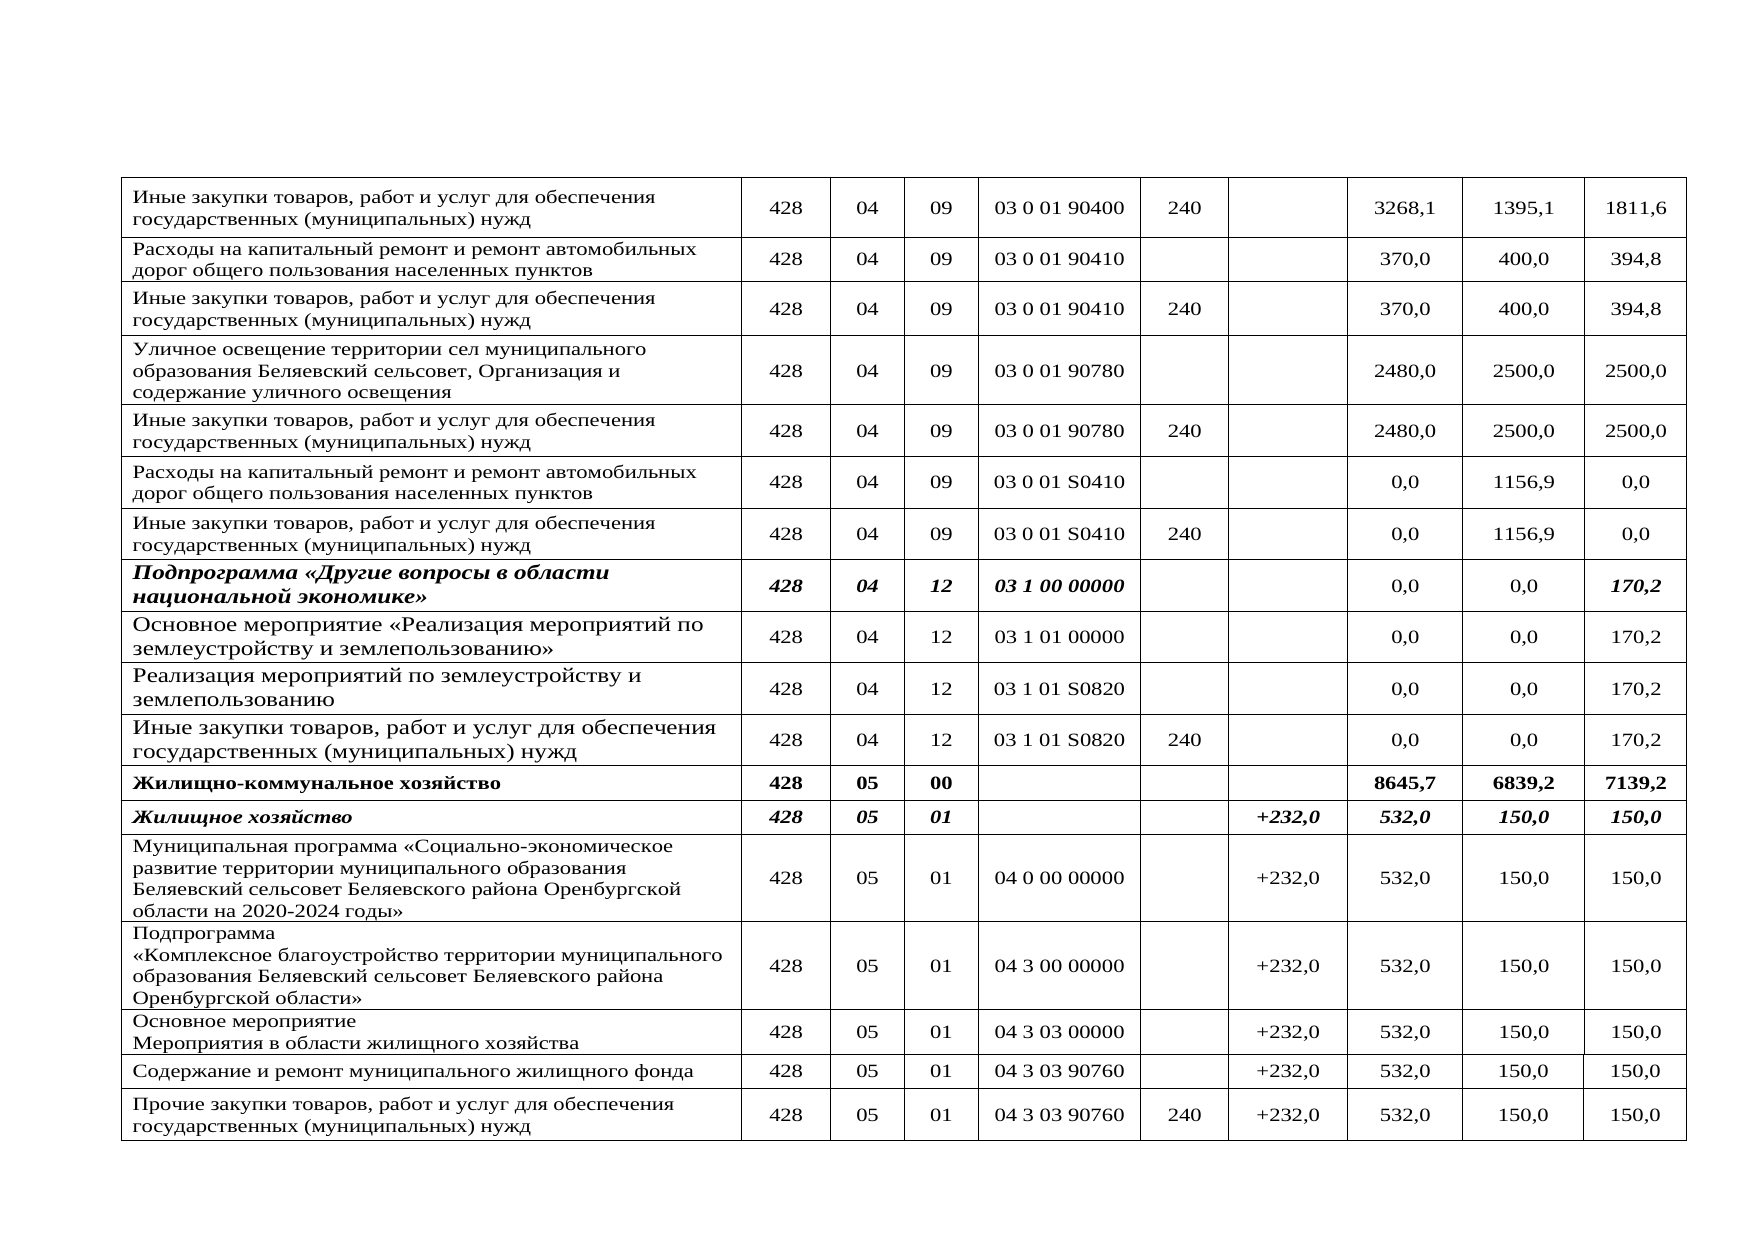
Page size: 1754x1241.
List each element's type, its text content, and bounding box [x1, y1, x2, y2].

table_cell 170,2 [1585, 612, 1686, 662]
table_cell +232,0 [1229, 1055, 1347, 1088]
table_cell 370,0 [1348, 238, 1462, 281]
table_cell 04 [831, 336, 904, 404]
table_cell 240 [1141, 282, 1228, 335]
table_cell 150,0 [1463, 835, 1584, 921]
table_cell Прочие закупки товаров, работ и услуг для обеспечения государственных (муниципальных) нужд [122, 1089, 741, 1140]
table_cell 240 [1141, 1089, 1228, 1140]
table_cell 0,0 [1348, 457, 1462, 507]
table_cell [1229, 766, 1347, 799]
table_cell 150,0 [1463, 1089, 1583, 1140]
table_cell 05 [831, 835, 904, 921]
table_cell 0,0 [1585, 509, 1686, 559]
table_cell 04 [831, 282, 904, 335]
table_cell 532,0 [1348, 1089, 1462, 1140]
table_cell 03 0 01 S0410 [979, 457, 1140, 507]
table_cell 2480,0 [1348, 336, 1462, 404]
table_cell Основное мероприятие Мероприятия в области жилищного хозяйства [122, 1010, 741, 1053]
table_cell 150,0 [1584, 1089, 1686, 1140]
table_cell Иные закупки товаров, работ и услуг для обеспечения государственных (муниципальных) нужд [122, 509, 741, 559]
table_cell 00 [905, 766, 978, 799]
table_cell 0,0 [1348, 509, 1462, 559]
table_cell 400,0 [1463, 282, 1584, 335]
table_cell 6839,2 [1463, 766, 1584, 799]
table_cell [1229, 560, 1347, 611]
table_cell 03 0 01 S0410 [979, 509, 1140, 559]
table_cell 04 [831, 405, 904, 456]
table_cell 532,0 [1348, 922, 1462, 1008]
table_cell 428 [742, 457, 830, 507]
table_cell 428 [742, 835, 830, 921]
table_cell 0,0 [1585, 457, 1686, 507]
table_cell 428 [742, 238, 830, 281]
table_cell 0,0 [1463, 663, 1584, 714]
table_cell 0,0 [1348, 715, 1462, 765]
table_cell 428 [742, 336, 830, 404]
table_cell 428 [742, 612, 830, 662]
table_cell [1141, 1010, 1228, 1053]
table_cell 05 [831, 766, 904, 799]
table_cell 09 [905, 178, 978, 237]
table_cell 1811,6 [1585, 178, 1686, 237]
table_cell 01 [905, 1010, 978, 1053]
table_cell 03 0 01 90780 [979, 336, 1140, 404]
table_cell 03 1 01 S0820 [979, 715, 1140, 765]
table_cell 12 [905, 560, 978, 611]
table_cell 240 [1141, 405, 1228, 456]
table_cell Иные закупки товаров, работ и услуг для обеспечения государственных (муниципальных) нужд [122, 715, 741, 765]
table_cell +232,0 [1229, 801, 1347, 834]
table_cell 394,8 [1585, 282, 1686, 335]
table_cell 03 0 01 90780 [979, 405, 1140, 456]
table_cell 170,2 [1585, 663, 1686, 714]
table_cell 09 [905, 336, 978, 404]
table_cell Иные закупки товаров, работ и услуг для обеспечения государственных (муниципальных) нужд [122, 178, 741, 237]
table_cell 04 [831, 560, 904, 611]
table_cell 05 [831, 922, 904, 1008]
table_cell 01 [905, 801, 978, 834]
table_cell [1141, 560, 1228, 611]
table_cell [1229, 715, 1347, 765]
table_cell [1229, 336, 1347, 404]
table_cell 03 1 01 00000 [979, 612, 1140, 662]
table_cell 428 [742, 1055, 830, 1088]
table_cell 01 [905, 1055, 978, 1088]
table_cell 3268,1 [1348, 178, 1462, 237]
table_cell 428 [742, 178, 830, 237]
table_cell 0,0 [1463, 715, 1584, 765]
table_cell 8645,7 [1348, 766, 1462, 799]
table_cell 428 [742, 560, 830, 611]
table_cell Иные закупки товаров, работ и услуг для обеспечения государственных (муниципальных) нужд [122, 282, 741, 335]
table_cell Расходы на капитальный ремонт и ремонт автомобильных дорог общего пользования населенных пунктов [122, 238, 741, 281]
table_cell 428 [742, 1089, 830, 1140]
table_cell 2500,0 [1585, 336, 1686, 404]
table_cell 03 1 01 S0820 [979, 663, 1140, 714]
table_cell 04 [831, 178, 904, 237]
table_cell [1229, 178, 1347, 237]
table_cell 04 3 03 00000 [979, 1010, 1140, 1053]
table_cell 240 [1141, 715, 1228, 765]
table_cell 150,0 [1463, 1055, 1583, 1088]
table_cell [1141, 835, 1228, 921]
table_cell [1229, 238, 1347, 281]
table_cell 12 [905, 715, 978, 765]
table_cell Подпрограмма «Комплексное благоустройство территории муниципального образования Беляевский сельсовет Беляевского района Оренбургской области» [122, 922, 741, 1008]
table_cell 0,0 [1348, 663, 1462, 714]
table_cell 04 3 03 90760 [979, 1055, 1140, 1088]
table_cell 150,0 [1585, 835, 1686, 921]
table_cell [1229, 663, 1347, 714]
table_cell 04 [831, 509, 904, 559]
table_cell 428 [742, 282, 830, 335]
table_cell 2480,0 [1348, 405, 1462, 456]
table_cell 09 [905, 238, 978, 281]
table_cell [1141, 766, 1228, 799]
table_cell [1141, 922, 1228, 1008]
table_cell 150,0 [1463, 1010, 1584, 1053]
table_cell 2500,0 [1463, 336, 1584, 404]
table_cell Реализация мероприятий по землеустройству и землепользованию [122, 663, 741, 714]
table_cell 0,0 [1348, 612, 1462, 662]
table_cell 428 [742, 663, 830, 714]
table_cell 428 [742, 405, 830, 456]
table_cell [1141, 238, 1228, 281]
table_cell 150,0 [1585, 922, 1686, 1008]
table_cell 150,0 [1463, 801, 1584, 834]
table_cell 03 0 01 90410 [979, 282, 1140, 335]
table_cell 2500,0 [1463, 405, 1584, 456]
table_cell 05 [831, 1010, 904, 1053]
table_cell 04 3 00 00000 [979, 922, 1140, 1008]
table_cell 03 0 01 90400 [979, 178, 1140, 237]
table_cell +232,0 [1229, 1010, 1347, 1053]
table_cell 04 [831, 238, 904, 281]
table_cell 04 0 00 00000 [979, 835, 1140, 921]
table_cell 09 [905, 457, 978, 507]
table_cell 150,0 [1584, 1055, 1686, 1088]
table_cell 532,0 [1348, 835, 1462, 921]
table_cell [1229, 282, 1347, 335]
table_cell 05 [831, 801, 904, 834]
table_cell 400,0 [1463, 238, 1584, 281]
table_cell 1156,9 [1463, 509, 1584, 559]
table_cell Жилищно-коммунальное хозяйство [122, 766, 741, 799]
table_cell 7139,2 [1585, 766, 1686, 799]
table_cell [1229, 612, 1347, 662]
table_cell 428 [742, 922, 830, 1008]
table_cell [1229, 405, 1347, 456]
table_cell 394,8 [1585, 238, 1686, 281]
table_cell 1156,9 [1463, 457, 1584, 507]
table_cell 0,0 [1348, 560, 1462, 611]
table_cell 240 [1141, 509, 1228, 559]
table_cell [979, 766, 1140, 799]
table_cell 150,0 [1463, 922, 1584, 1008]
table_cell Подпрограмма «Другие вопросы в области национальной экономике» [122, 560, 741, 611]
table_cell Жилищное хозяйство [122, 801, 741, 834]
table_cell [1141, 801, 1228, 834]
table_cell 03 1 00 00000 [979, 560, 1140, 611]
table_cell 01 [905, 835, 978, 921]
table_cell 428 [742, 801, 830, 834]
table_cell [1229, 509, 1347, 559]
table_cell 12 [905, 663, 978, 714]
table_cell 05 [831, 1089, 904, 1140]
table_cell 2500,0 [1585, 405, 1686, 456]
table_cell [1229, 457, 1347, 507]
table_cell Иные закупки товаров, работ и услуг для обеспечения государственных (муниципальных) нужд [122, 405, 741, 456]
table_cell +232,0 [1229, 835, 1347, 921]
table_cell 428 [742, 715, 830, 765]
table_cell 09 [905, 282, 978, 335]
table_cell Содержание и ремонт муниципального жилищного фонда [122, 1055, 741, 1088]
table_cell 0,0 [1463, 612, 1584, 662]
table_cell 01 [905, 1089, 978, 1140]
table_cell Муниципальная программа «Социально-экономическое развитие территории муниципального образования Беляевский сельсовет Беляевского района Оренбургской области на 2020-2024 годы» [122, 835, 741, 921]
table_cell 09 [905, 405, 978, 456]
table_cell 170,2 [1585, 715, 1686, 765]
table_cell Расходы на капитальный ремонт и ремонт автомобильных дорог общего пользования населенных пунктов [122, 457, 741, 507]
table_cell 532,0 [1348, 801, 1462, 834]
table_cell 04 [831, 663, 904, 714]
table_cell 01 [905, 922, 978, 1008]
table_cell +232,0 [1229, 922, 1347, 1008]
table_cell [1141, 663, 1228, 714]
table_cell 150,0 [1585, 801, 1686, 834]
table_cell 532,0 [1348, 1055, 1462, 1088]
table_cell +232,0 [1229, 1089, 1347, 1140]
table_cell [1141, 612, 1228, 662]
table_cell 04 [831, 612, 904, 662]
table_cell 150,0 [1585, 1010, 1686, 1053]
table_cell 09 [905, 509, 978, 559]
table_cell Уличное освещение территории сел муниципального образования Беляевский сельсовет, Организация и содержание уличного освещения [122, 336, 741, 404]
table_cell [979, 801, 1140, 834]
table_cell 428 [742, 766, 830, 799]
table_cell 04 3 03 90760 [979, 1089, 1140, 1140]
table_cell [1141, 457, 1228, 507]
table_cell 05 [831, 1055, 904, 1088]
table_cell 1395,1 [1463, 178, 1584, 237]
table_cell 370,0 [1348, 282, 1462, 335]
table_cell [1141, 336, 1228, 404]
table_cell 0,0 [1463, 560, 1584, 611]
table_cell 04 [831, 457, 904, 507]
table_cell 12 [905, 612, 978, 662]
table_cell Основное мероприятие «Реализация мероприятий по землеустройству и землепользованию» [122, 612, 741, 662]
table_cell 240 [1141, 178, 1228, 237]
table_cell 532,0 [1348, 1010, 1462, 1053]
table_cell 04 [831, 715, 904, 765]
table_cell 170,2 [1585, 560, 1686, 611]
table_cell 428 [742, 1010, 830, 1053]
table_cell 03 0 01 90410 [979, 238, 1140, 281]
table_cell 428 [742, 509, 830, 559]
table_cell [1141, 1055, 1228, 1088]
